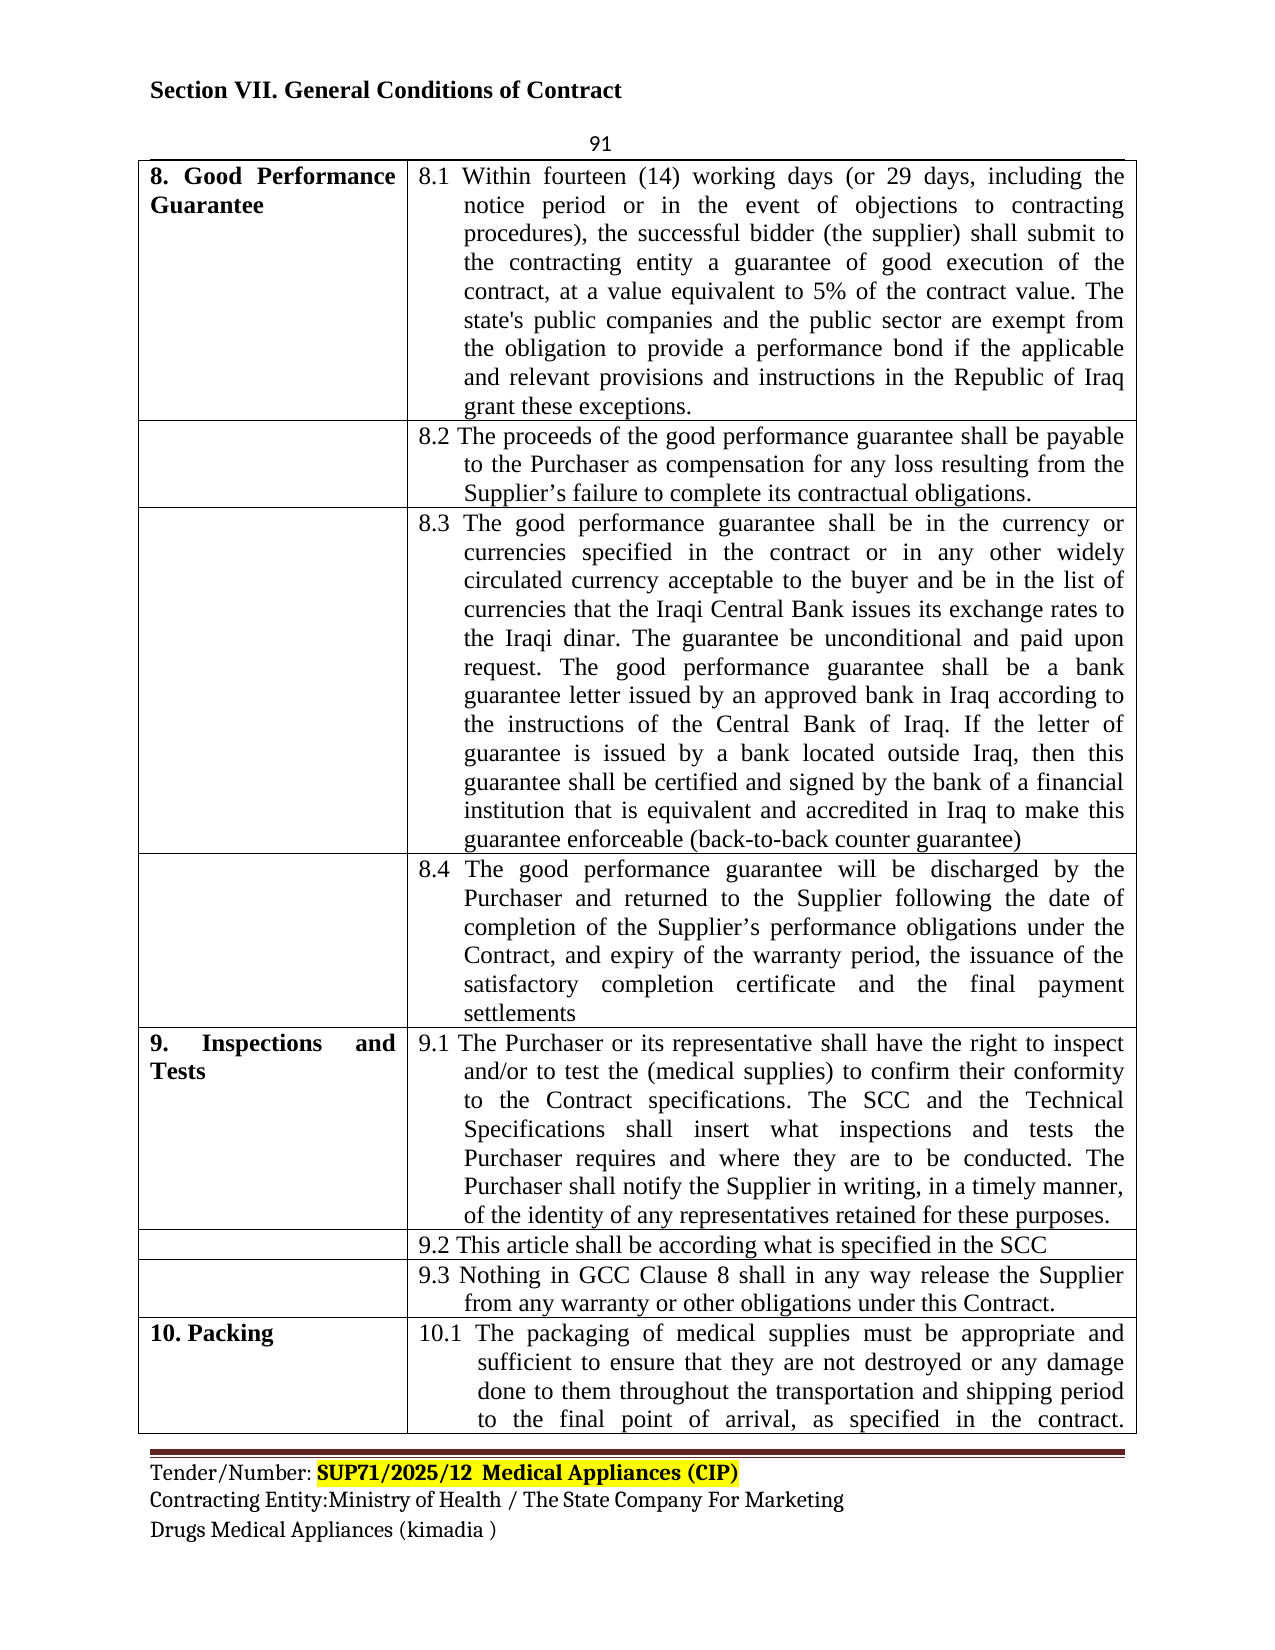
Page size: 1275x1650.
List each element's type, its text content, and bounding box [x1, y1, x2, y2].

table_cell [139, 1230, 407, 1259]
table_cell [408, 1318, 1136, 1433]
table_cell [139, 854, 407, 1027]
table_header 8.1 Within fourteen (14) working days (or 29 days, including the notice period or in the event of objections to contracting procedures), the successful bidder (the supplier) shall submit to the contracting entity a guarantee of good execution of the contract, at a value equivalent to 5% of the contract value. The state's public companies and the public sector are exempt from the obligation to provide a performance bond if the applicable and relevant provisions and instructions in the Republic of Iraq grant these exceptions. [408, 161, 1136, 420]
table_cell 8.4 The good performance guarantee will be discharged by the Purchaser and returned to the Supplier following the date of completion of the Supplier’s performance obligations under the Contract, and expiry of the warranty period, the issuance of the satisfactory completion certificate and the final payment settlements [408, 854, 1136, 1027]
table_cell [139, 508, 407, 853]
table_cell [139, 421, 407, 507]
table_cell 9.3 Nothing in GCC Clause 8 shall in any way release the Supplier from any warranty or other obligations under this Contract. [408, 1260, 1136, 1317]
table_cell 8.2 The proceeds of the good performance guarantee shall be payable to the Purchaser as compensation for any loss resulting from the Supplier’s failure to complete its contractual obligations. [408, 421, 1136, 507]
table_cell 8.3 The good performance guarantee shall be in the currency or currencies specified in the contract or in any other widely circulated currency acceptable to the buyer and be in the list of currencies that the Iraqi Central Bank issues its exchange rates to the Iraqi dinar. The guarantee be unconditional and paid upon request. The good performance guarantee shall be a bank guarantee letter issued by an approved bank in Iraq according to the instructions of the Central Bank of Iraq. If the letter of guarantee is issued by a bank located outside Iraq, then this guarantee shall be certified and signed by the bank of a financial institution that is equivalent and accredited in Iraq to make this guarantee enforceable (back-to-back counter guarantee) [408, 508, 1136, 853]
table_cell 10. Packing [139, 1318, 407, 1433]
table_cell 9. Inspections and Tests [139, 1028, 407, 1229]
table_cell [139, 1260, 407, 1317]
table_cell 9.1 The Purchaser or its representative shall have the right to inspect and/or to test the (medical supplies) to confirm their conformity to the Contract specifications. The SCC and the Technical Specifications shall insert what inspections and tests the Purchaser requires and where they are to be conducted. The Purchaser shall notify the Supplier in writing, in a timely manner, of the identity of any representatives retained for these purposes. [408, 1028, 1136, 1229]
table_header 8. Good Performance Guarantee [139, 161, 407, 420]
table_cell 9.2 This article shall be according what is specified in the SCC [408, 1230, 1136, 1259]
